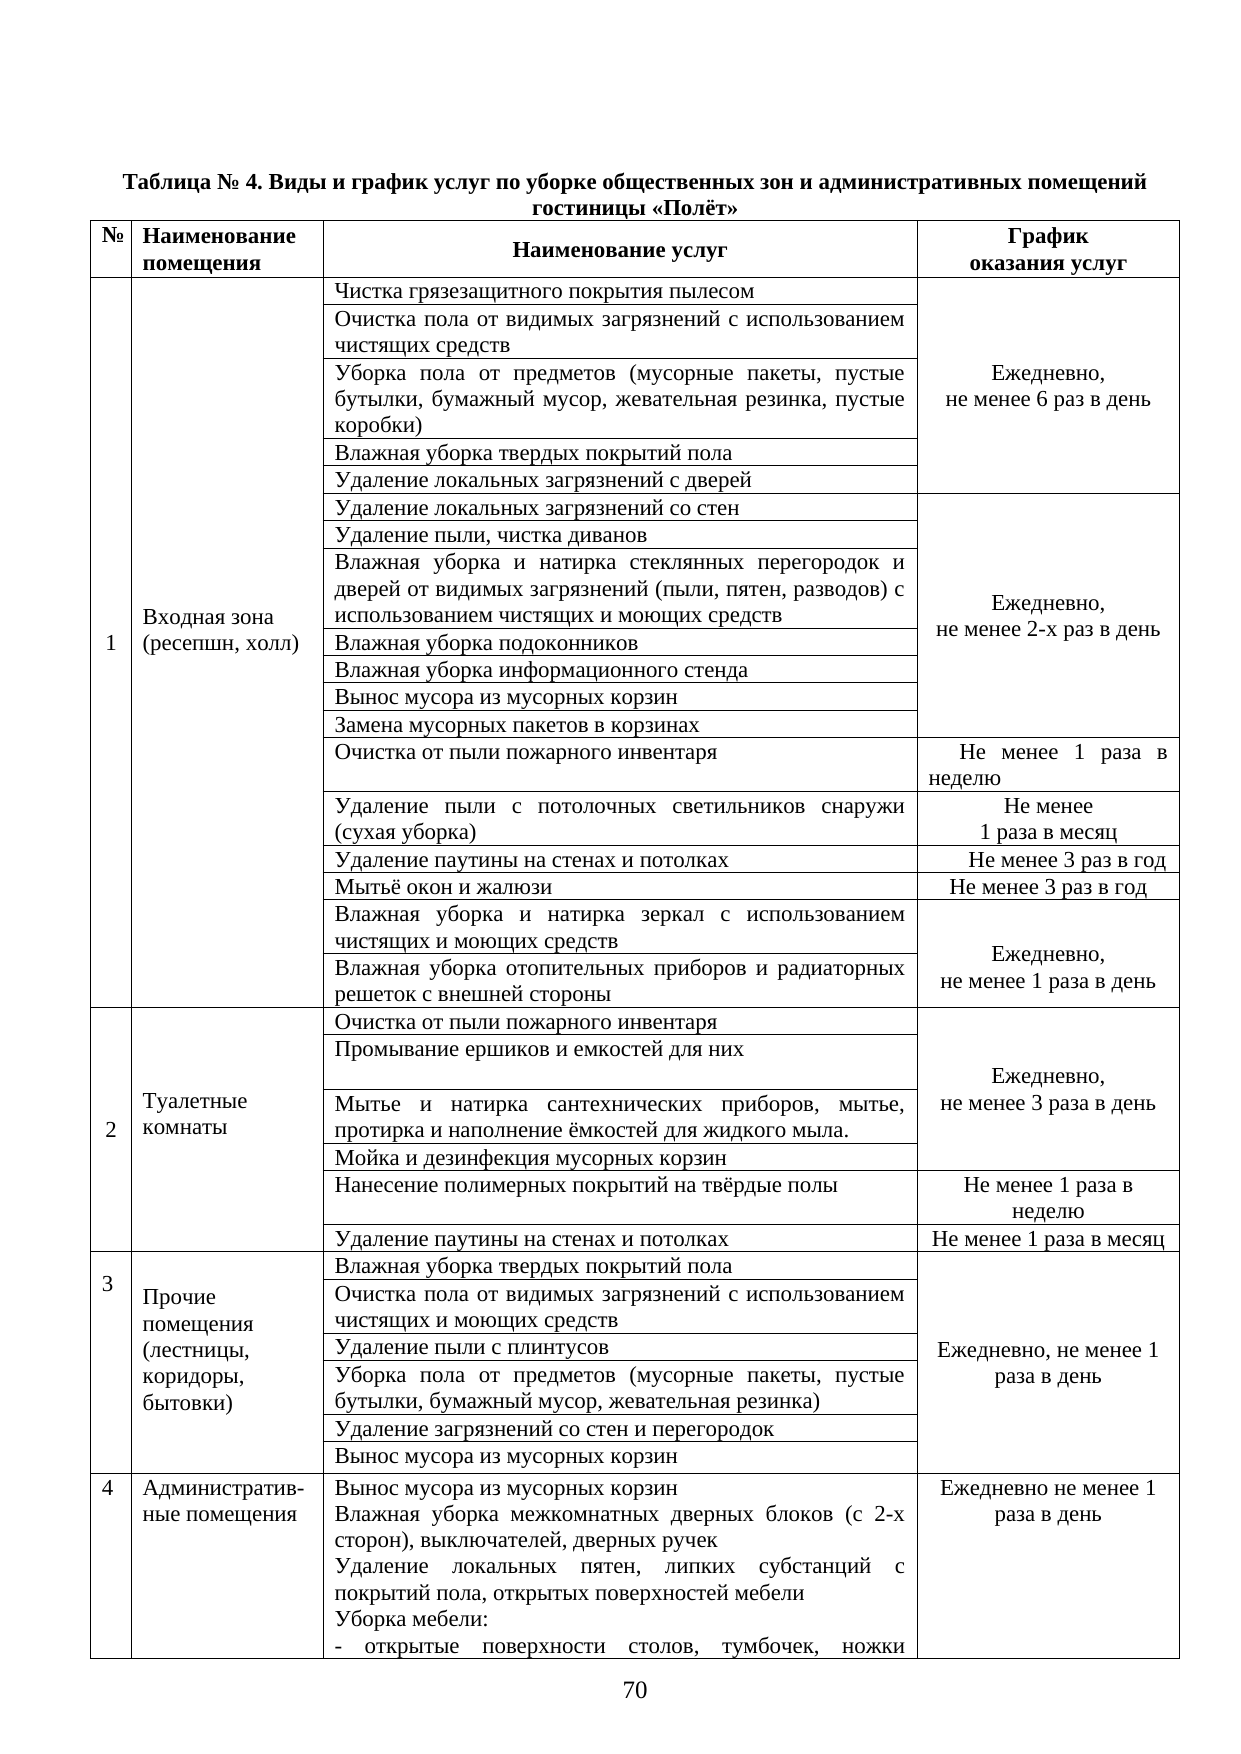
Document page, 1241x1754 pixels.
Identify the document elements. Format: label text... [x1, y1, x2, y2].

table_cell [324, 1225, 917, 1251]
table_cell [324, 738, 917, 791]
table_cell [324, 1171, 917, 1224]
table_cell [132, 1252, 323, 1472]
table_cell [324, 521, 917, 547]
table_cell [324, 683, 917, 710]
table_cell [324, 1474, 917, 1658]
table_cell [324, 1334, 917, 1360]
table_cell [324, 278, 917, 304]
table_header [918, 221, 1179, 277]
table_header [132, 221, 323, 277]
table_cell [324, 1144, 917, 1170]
text Таблица № 4. Виды и график услуг по уборке общественных зон и административных помещений гостиницы «Полёт» [118, 168, 1152, 220]
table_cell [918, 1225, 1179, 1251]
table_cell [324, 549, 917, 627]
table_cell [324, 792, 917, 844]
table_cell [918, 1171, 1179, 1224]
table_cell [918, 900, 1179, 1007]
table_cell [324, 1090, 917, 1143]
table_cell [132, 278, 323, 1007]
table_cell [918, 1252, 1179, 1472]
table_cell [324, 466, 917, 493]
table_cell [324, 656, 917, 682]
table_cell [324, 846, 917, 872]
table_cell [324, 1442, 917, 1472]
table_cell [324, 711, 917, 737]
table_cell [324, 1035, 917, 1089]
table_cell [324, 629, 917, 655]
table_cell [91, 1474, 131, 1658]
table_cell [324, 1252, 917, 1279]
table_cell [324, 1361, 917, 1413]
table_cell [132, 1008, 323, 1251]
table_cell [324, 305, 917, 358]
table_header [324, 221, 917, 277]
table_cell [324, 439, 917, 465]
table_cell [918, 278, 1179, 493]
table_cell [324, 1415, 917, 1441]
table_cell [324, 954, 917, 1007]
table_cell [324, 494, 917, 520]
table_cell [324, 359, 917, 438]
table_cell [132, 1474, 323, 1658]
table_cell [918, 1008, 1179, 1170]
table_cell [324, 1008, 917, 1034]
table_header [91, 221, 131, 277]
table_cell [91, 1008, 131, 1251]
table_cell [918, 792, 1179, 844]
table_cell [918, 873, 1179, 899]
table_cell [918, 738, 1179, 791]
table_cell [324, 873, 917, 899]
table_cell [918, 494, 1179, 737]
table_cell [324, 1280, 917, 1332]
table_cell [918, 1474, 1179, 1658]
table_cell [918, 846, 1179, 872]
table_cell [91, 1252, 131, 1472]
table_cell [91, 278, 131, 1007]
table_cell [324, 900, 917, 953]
